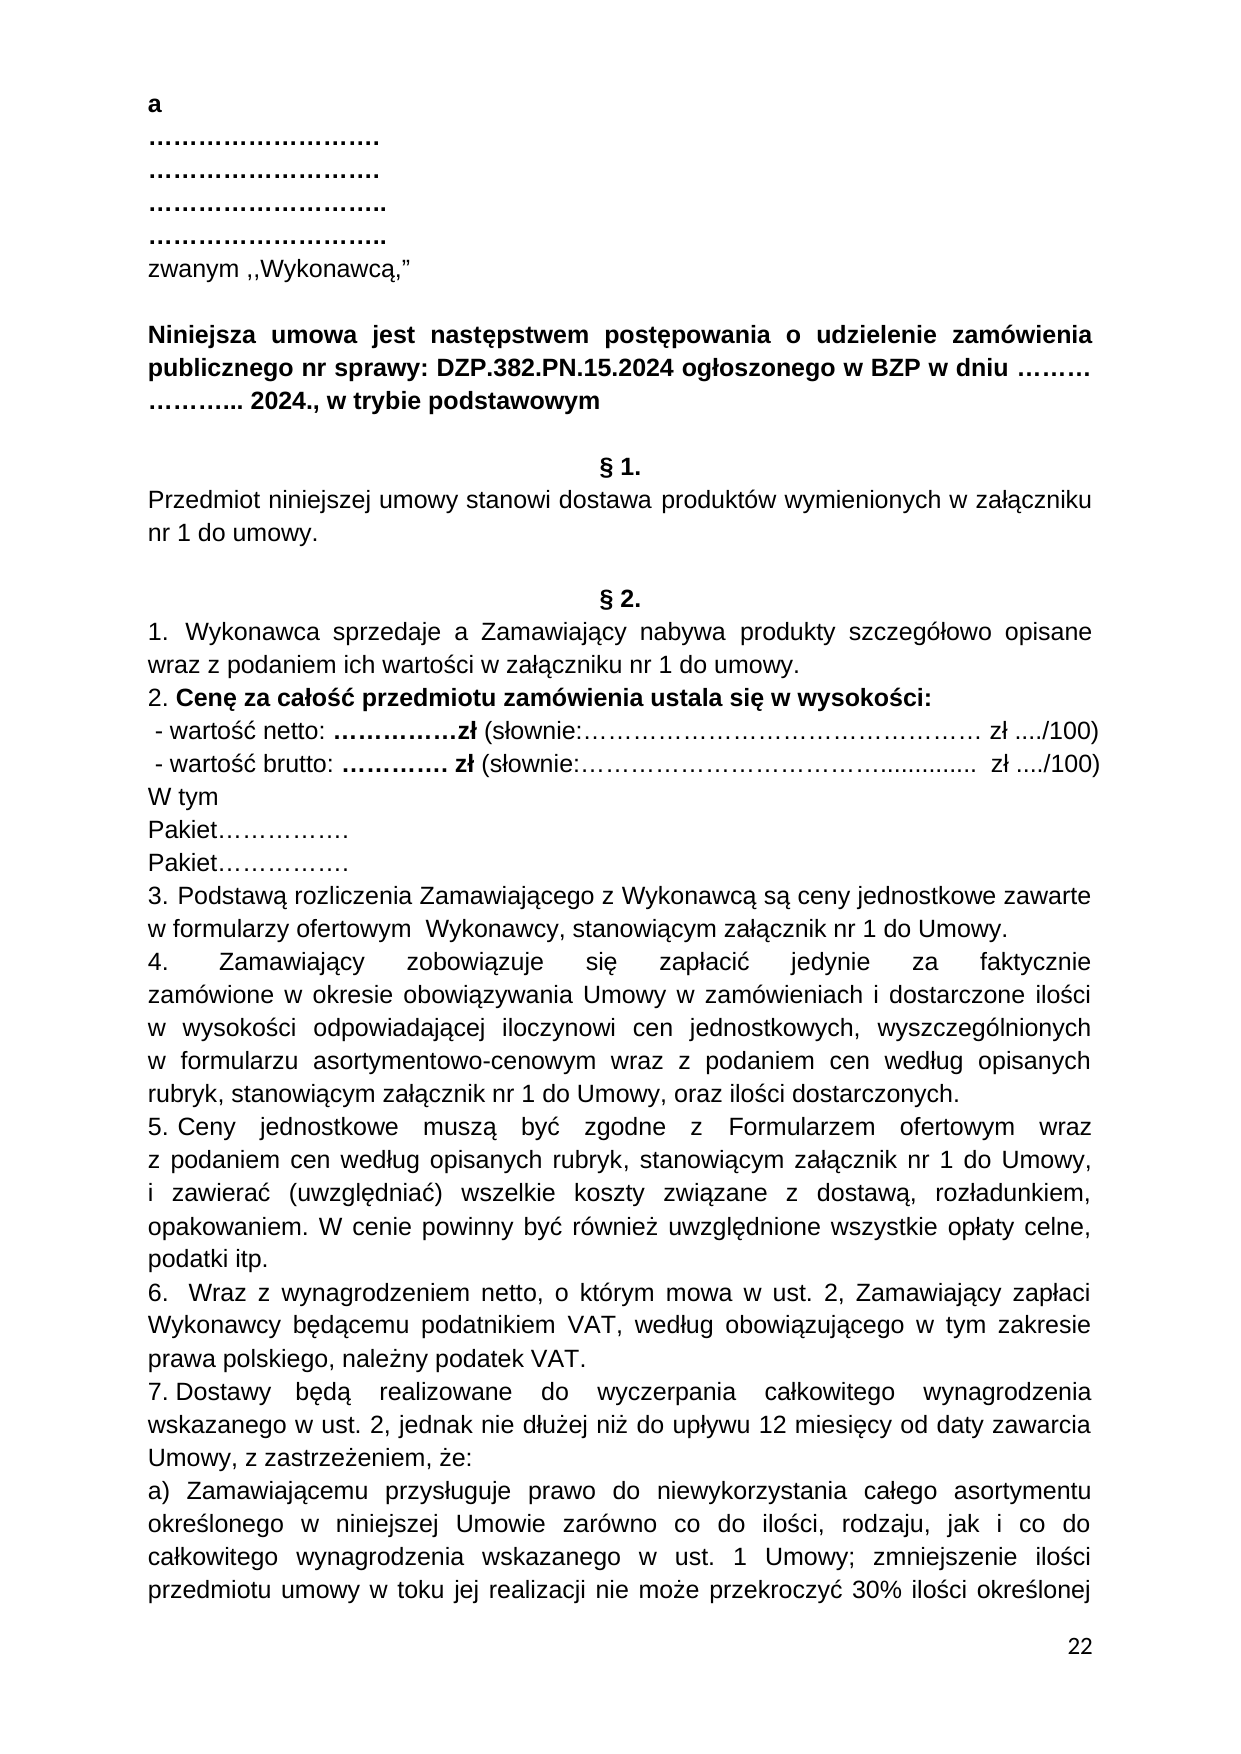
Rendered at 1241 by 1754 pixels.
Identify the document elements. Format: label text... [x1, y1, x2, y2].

text - wartość brutto: …………. zł (słownie:……………………………….............. zł ..../100) [148, 749, 1107, 778]
text ………………………. [148, 122, 1092, 151]
text ………………………. [148, 155, 1092, 183]
text Pakiet……………. [148, 848, 1107, 877]
text ……………………….. [148, 188, 1092, 217]
text Pakiet……………. [148, 815, 1107, 844]
text W tym [148, 782, 1107, 811]
text zwanym ,,Wykonawcą,” [148, 254, 1092, 283]
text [148, 1476, 1092, 1603]
list Ceny jednostkowe muszą być zgodne z Formularzem ofertowym wraz z podaniem cen według opisanych rubryk, stanowiącym załącznik nr 1 do Umowy, i zawierać (uwzględniać) wszelkie koszty związane z dostawą, rozładunkiem, opakowaniem. W cenie powinny być również uwzględnione wszystkie opłaty celne, podatki itp. [148, 1112, 1092, 1273]
list Zamawiający zobowiązuje się zapłacić jedynie za faktycznie zamówione w okresie obowiązywania Umowy w zamówieniach i dostarczone ilości w wysokości odpowiadającej iloczynowi cen jednostkowych, wyszczególnionych w formularzu asortymentowo-cenowym wraz z podaniem cen według opisanych rubryk, stanowiącym załącznik nr 1 do Umowy, oraz ilości dostarczonych. [148, 947, 1092, 1108]
list Wykonawca sprzedaje a Zamawiający nabywa produkty szczegółowo opisane wraz z podaniem ich wartości w załączniku nr 1 do umowy. [148, 617, 1092, 679]
text a [148, 89, 1092, 117]
text § 2. [148, 584, 1092, 613]
list Podstawą rozliczenia Zamawiającego z Wykonawcą są ceny jednostkowe zawarte w formularzy ofertowym Wykonawcy, stanowiącym załącznik nr 1 do Umowy. [148, 881, 1092, 943]
text - wartość netto: ……………zł (słownie:………………………………………… zł ..../100) [148, 716, 1137, 745]
list Wraz z wynagrodzeniem netto, o którym mowa w ust. 2, Zamawiający zapłaci Wykonawcy będącemu podatnikiem VAT, według obowiązującego w tym zakresie prawa polskiego, należny podatek VAT. [148, 1277, 1092, 1372]
text 2. Cenę za całość przedmiotu zamówienia ustala się w wysokości: [148, 683, 1092, 712]
text Niniejsza umowa jest następstwem postępowania o udzielenie zamówienia publicznego nr sprawy: DZP.382.PN.15.2024 ogłoszonego w BZP w dniu ……… ………... 2024., w trybie podstawowym [148, 320, 1092, 415]
text ……………………….. [148, 221, 1092, 249]
text § 1. [148, 452, 1092, 481]
text Przedmiot niniejszej umowy stanowi dostawa produktów wymienionych w załączniku nr 1 do umowy. [148, 485, 1092, 547]
text 7. Dostawy będą realizowane do wyczerpania całkowitego wynagrodzenia wskazanego w ust. 2, jednak nie dłużej niż do upływu 12 miesięcy od daty zawarcia Umowy, z zastrzeżeniem, że: [148, 1377, 1092, 1471]
